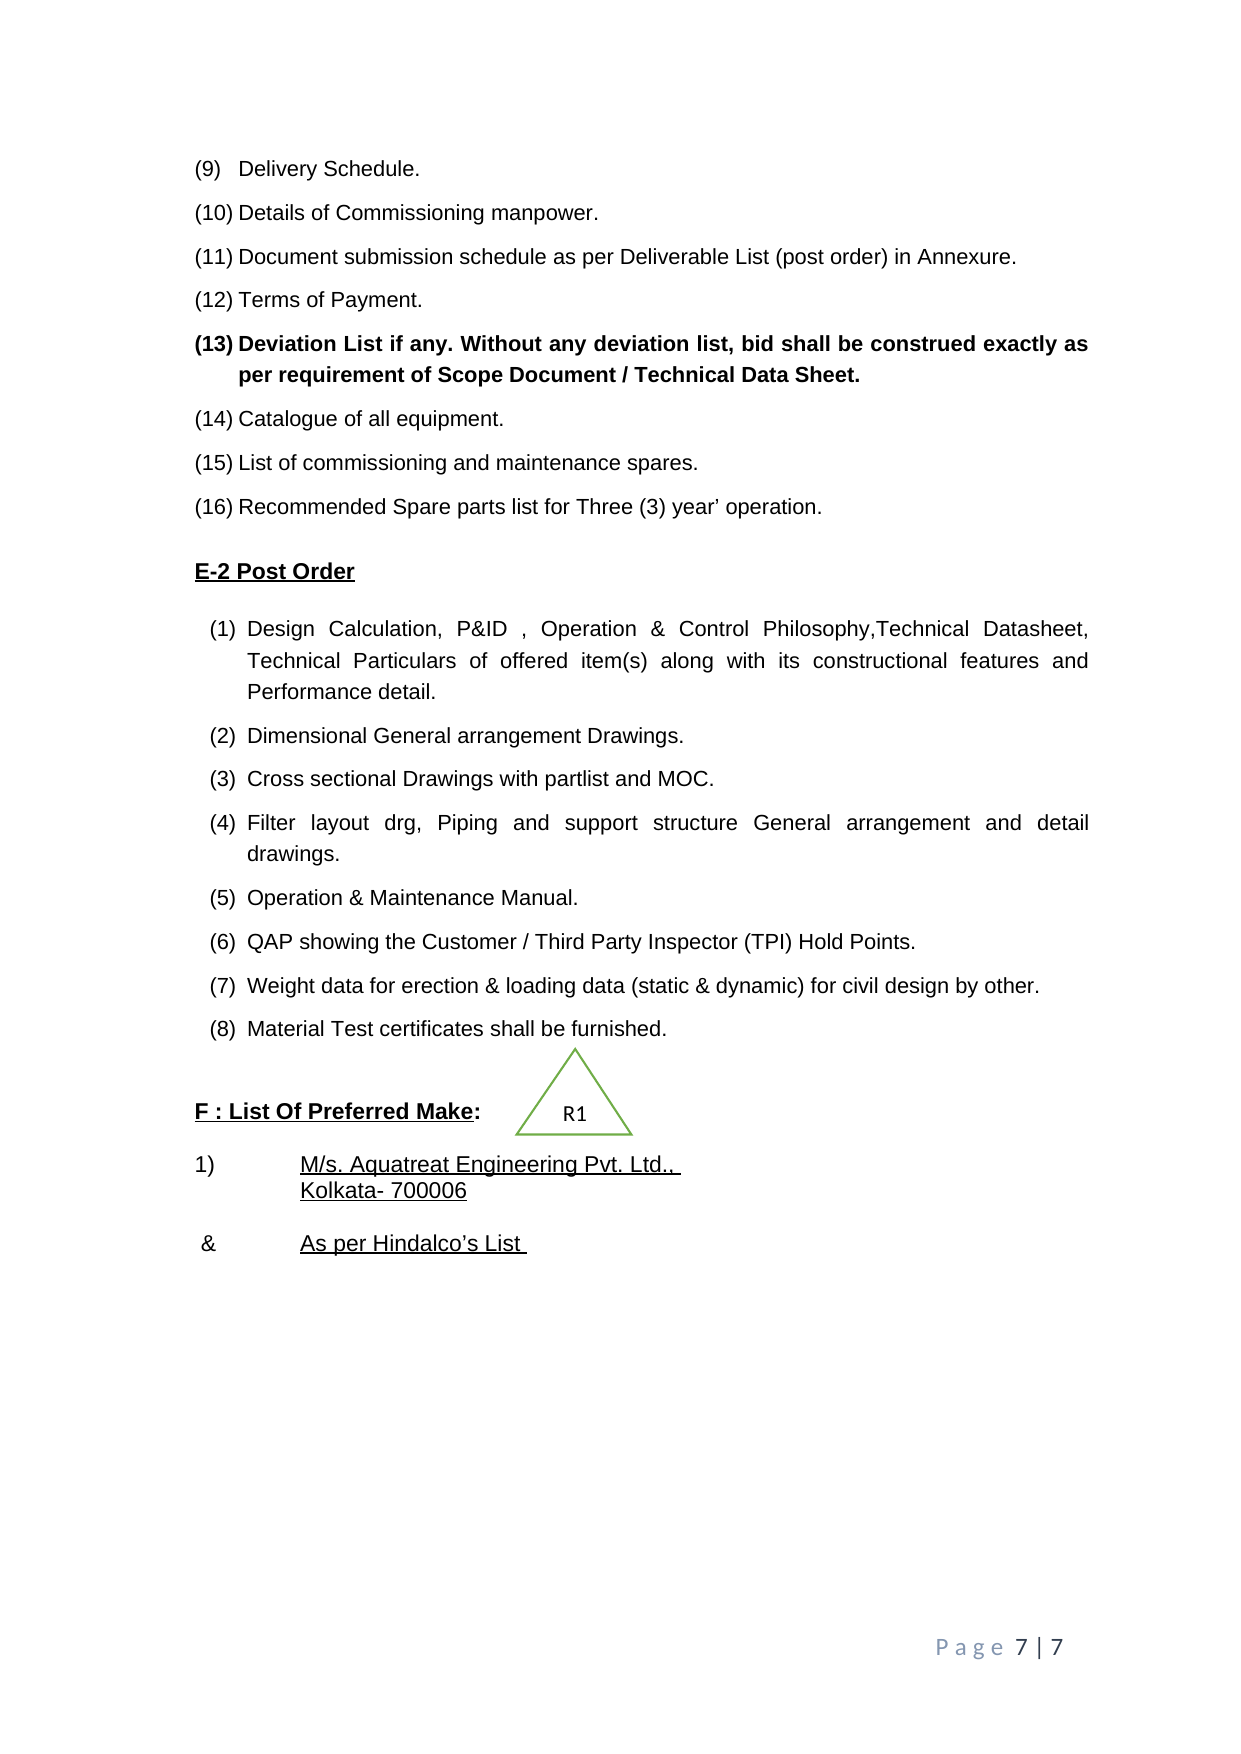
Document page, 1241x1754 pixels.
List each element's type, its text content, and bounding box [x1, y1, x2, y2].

list M/s. Aquatreat Engineering Pvt. Ltd., [194, 1151, 1090, 1177]
list Operation & Maintenance Manual. [209, 879, 1090, 910]
list Material Test certificates shall be furnished. [209, 1010, 1090, 1042]
list QAP showing the Customer / Third Party Inspector (TPI) Hold Points. [209, 923, 1090, 954]
text F : List Of Preferred Make: [194, 1098, 539, 1124]
list Cross sectional Drawings with partlist and MOC. [209, 760, 1090, 792]
list Delivery Schedule. [194, 150, 1090, 181]
list Recommended Spare parts list for Three (3) year’ operation. [194, 487, 1090, 519]
list Details of Commissioning manpower. [194, 194, 1090, 225]
text & As per Hindalco’s List [194, 1229, 1090, 1256]
list Filter layout drg, Piping and support structure General arrangement and detail drawings. [209, 804, 1090, 867]
list Design Calculation, P&ID , Operation & Control Philosophy,Technical Datasheet, Technical Particulars of offered item(s) along with its constructional features and Performance detail. [209, 610, 1090, 704]
list Document submission schedule as per Deliverable List (post order) in Annexure. [194, 237, 1090, 269]
list List of commissioning and maintenance spares. [194, 444, 1090, 475]
list Catalogue of all equipment. [194, 400, 1090, 431]
list Dimensional General arrangement Drawings. [209, 717, 1090, 748]
text E-2 Post Order [194, 558, 1090, 584]
text Kolkata- 700006 [194, 1177, 1090, 1203]
text F : List Of Preferred Make: [610, 1098, 1090, 1124]
list Weight data for erection & loading data (static & dynamic) for civil design by other. [209, 967, 1090, 998]
list Deviation List if any. Without any deviation list, bid shall be construed exactly as per requirement of Scope Document / Technical Data Sheet. [194, 325, 1090, 387]
list Terms of Payment. [194, 281, 1090, 312]
